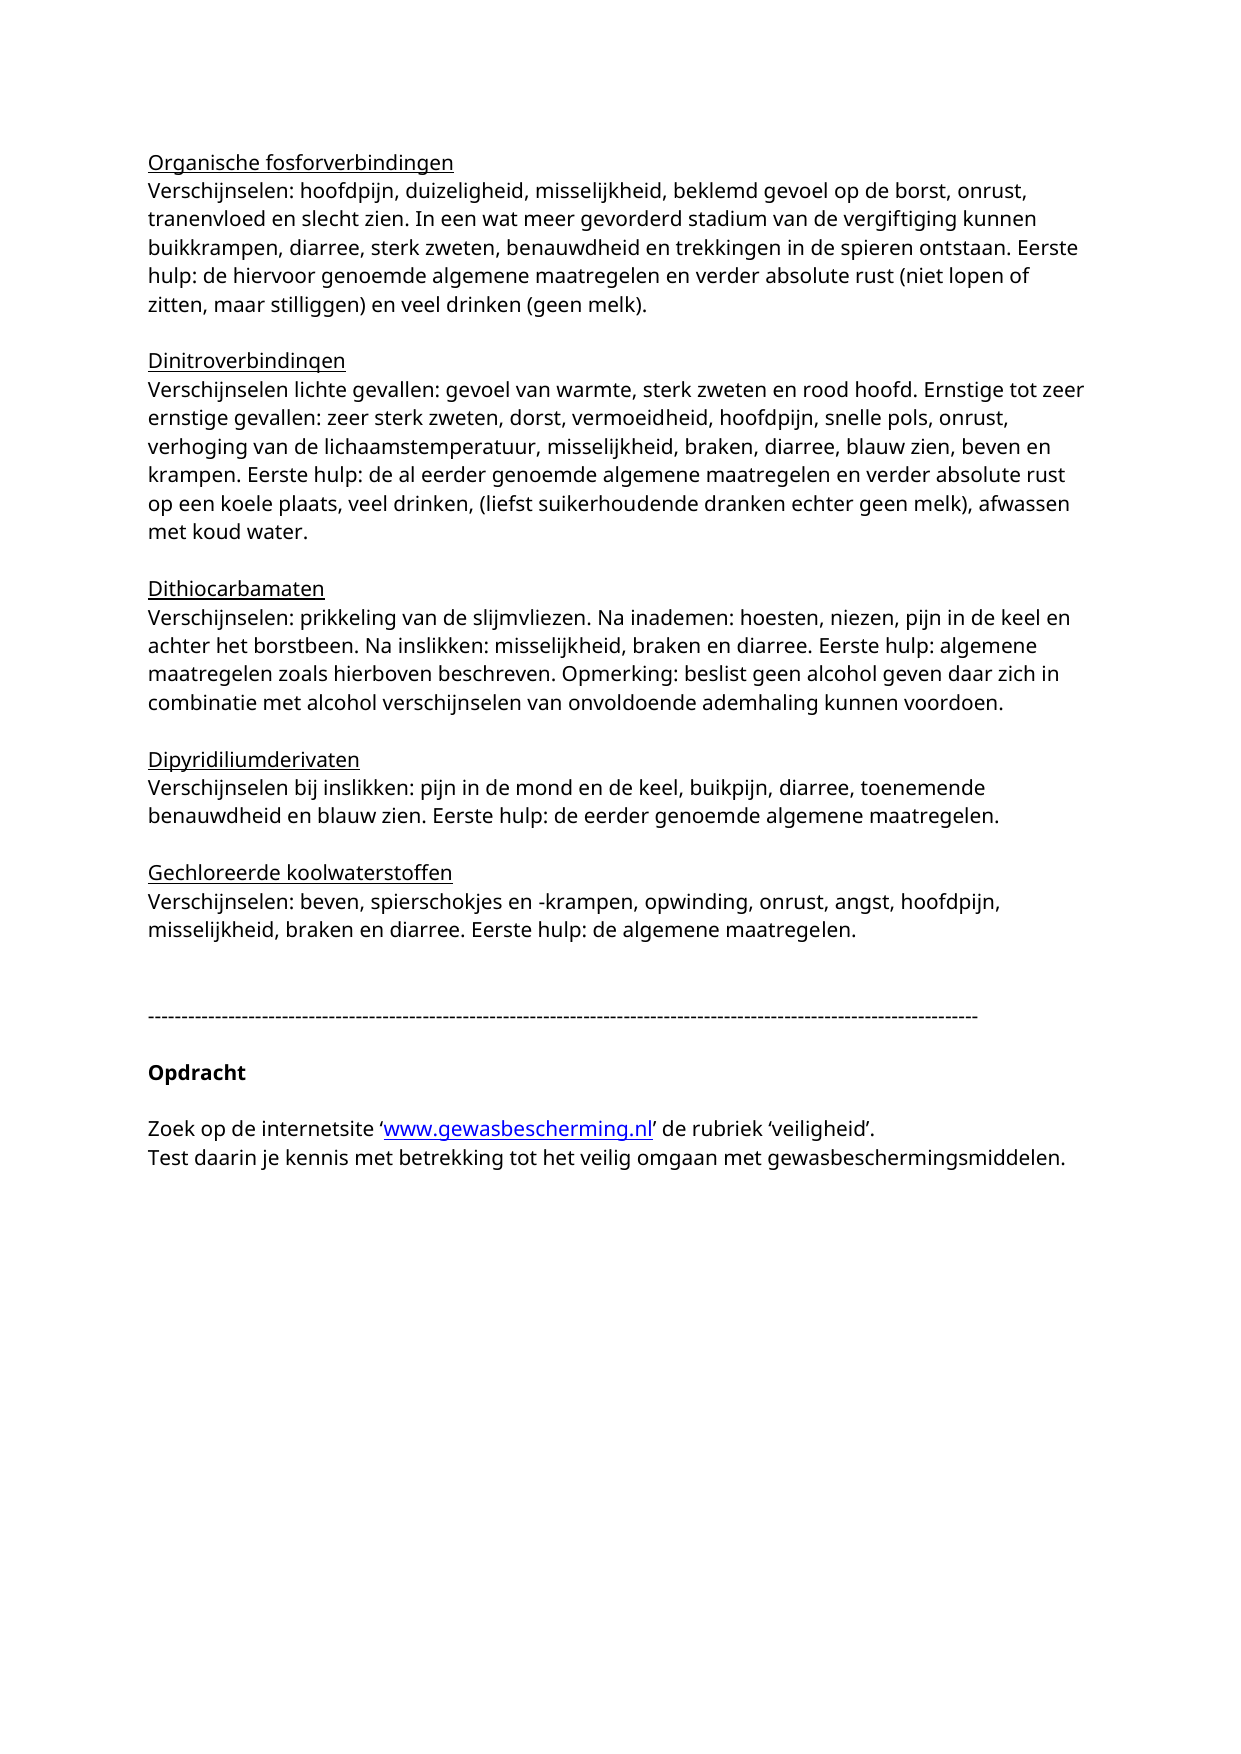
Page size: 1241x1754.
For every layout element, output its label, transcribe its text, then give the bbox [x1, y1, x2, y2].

text Zoek op de internetsite ‘www.gewasbescherming.nl’ de rubriek ‘veiligheid’. [148, 1114, 1093, 1143]
text Gechloreerde koolwaterstoffen [148, 858, 1093, 887]
text Verschijnselen bij inslikken: pijn in de mond en de keel, buikpijn, diarree, toenemende benauwdheid en blauw zien. Eerste hulp: de eerder genoemde algemene maatregelen. [148, 773, 1093, 830]
text Opdracht [148, 1058, 1093, 1086]
text Dipyridiliumderivaten [148, 745, 1093, 773]
text ---------------------------------------------------------------------------------------------------------------------------- [148, 1001, 1093, 1029]
text Verschijnselen: prikkeling van de slijmvliezen. Na inademen: hoesten, niezen, pijn in de keel en achter het borstbeen. Na inslikken: misselijkheid, braken en diarree. Eerste hulp: algemene maatregelen zoals hierboven beschreven. Opmerking: beslist geen alcohol geven daar zich in combinatie met alcohol verschijnselen van onvoldoende ademhaling kunnen voordoen. [148, 603, 1093, 716]
text Verschijnselen: hoofdpijn, duizeligheid, misselijkheid, beklemd gevoel op de borst, onrust, tranenvloed en slecht zien. In een wat meer gevorderd stadium van de vergiftiging kunnen buikkrampen, diarree, sterk zweten, benauwdheid en trekkingen in de spieren ontstaan. Eerste hulp: de hiervoor genoemde algemene maatregelen en verder absolute rust (niet lopen of zitten, maar stilliggen) en veel drinken (geen melk). [148, 176, 1093, 318]
text Verschijnselen: beven, spierschokjes en -krampen, opwinding, onrust, angst, hoofdpijn, misselijkheid, braken en diarree. Eerste hulp: de algemene maatregelen. [148, 887, 1093, 944]
text Verschijnselen lichte gevallen: gevoel van warmte, sterk zweten en rood hoofd. Ernstige tot zeer ernstige gevallen: zeer sterk zweten, dorst, vermoeidheid, hoofdpijn, snelle pols, onrust, verhoging van de lichaamstemperatuur, misselijkheid, braken, diarree, blauw zien, beven en krampen. Eerste hulp: de al eerder genoemde algemene maatregelen en verder absolute rust op een koele plaats, veel drinken, (liefst suikerhoudende dranken echter geen melk), afwassen met koud water. [148, 375, 1093, 546]
text Dithiocarbamaten [148, 574, 1093, 603]
text Dinitroverbindinqen [148, 347, 1093, 375]
text Test daarin je kennis met betrekking tot het veilig omgaan met gewasbeschermingsmiddelen. [148, 1143, 1093, 1171]
text Organische fosforverbindingen [148, 148, 1093, 176]
